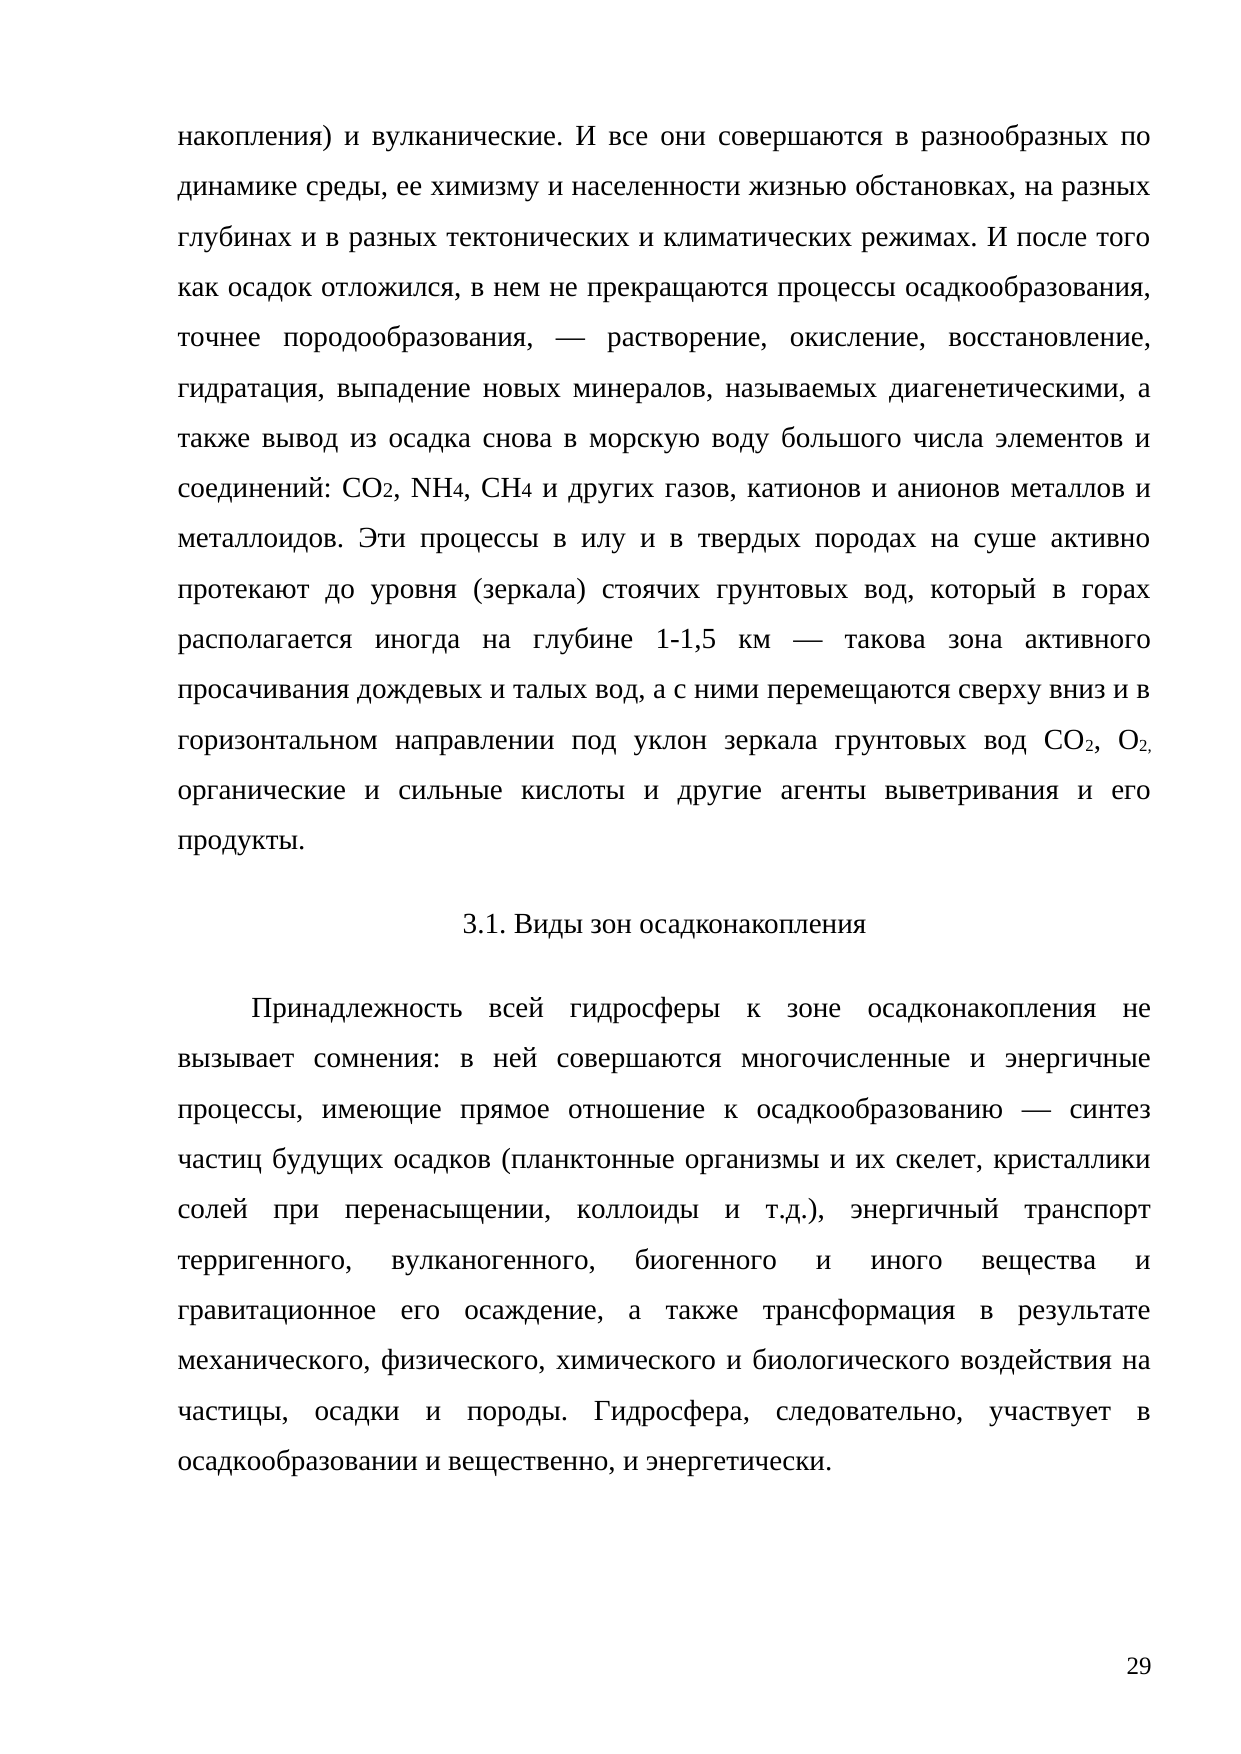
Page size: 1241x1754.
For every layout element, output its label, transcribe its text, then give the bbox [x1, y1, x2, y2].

text Принадлежность всей гидросферы к зоне осадконакопления не вызывает сомнения: в ней совершаются многочисленные и энергичные процессы, имеющие прямое отношение к осадкообразованию — синтез частиц будущих осадков (планктонные организмы и их скелет, кристаллики солей при перенасыщении, коллоиды и т.д.), энергичный транспорт терригенного, вулканогенного, биогенного и иного вещества и гравитационное его осаждение, а также трансформация в результате механического, физического, химического и биологического воздействия на частицы, осадки и породы. Гидросфера, следовательно, участвует в осадкообразовании и вещественно, и энергетически. [177, 990, 1152, 1477]
subtitle 3.1. Виды зон осадконакопления [177, 906, 1152, 940]
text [177, 118, 1152, 856]
